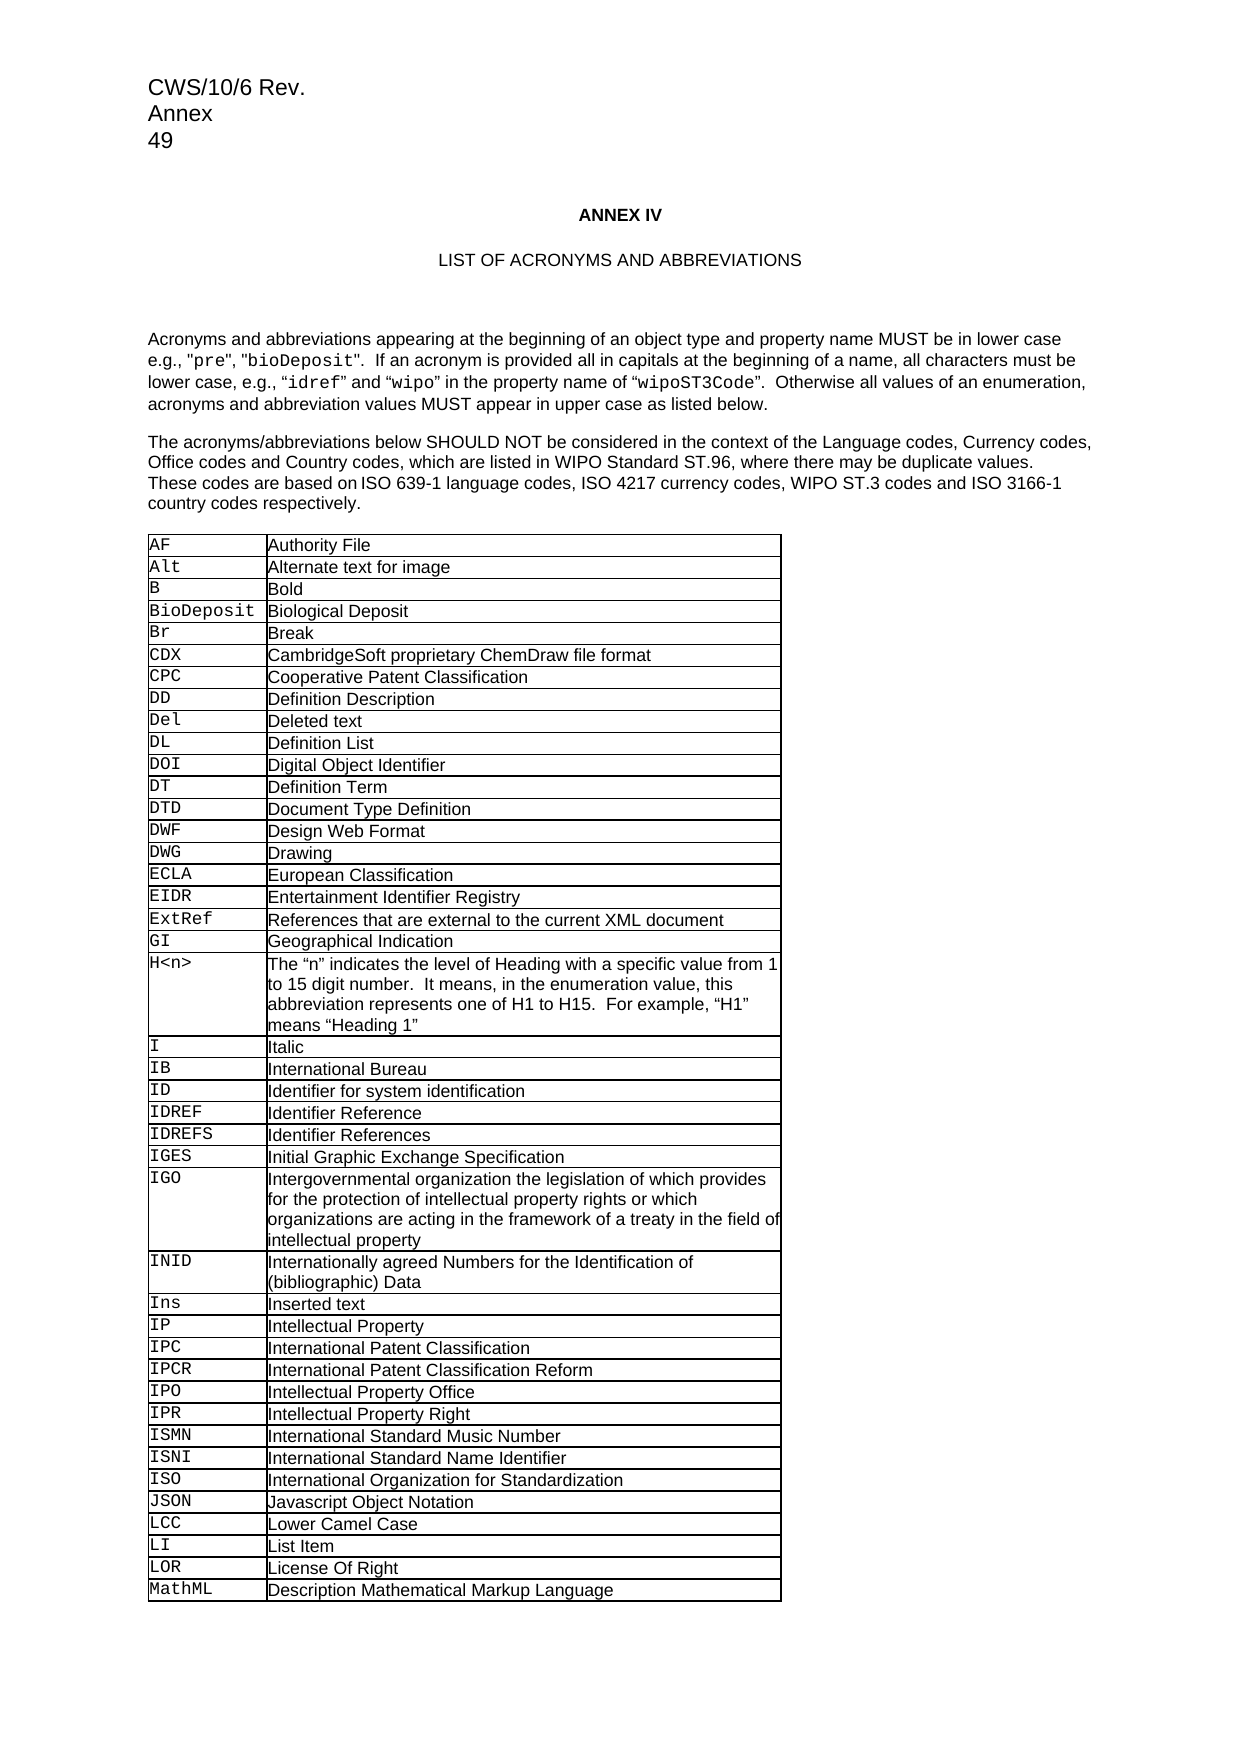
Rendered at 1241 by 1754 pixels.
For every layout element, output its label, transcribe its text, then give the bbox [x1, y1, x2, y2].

table_cell DWG [149, 843, 266, 863]
text The acronyms/abbreviations below SHOULD NOT be considered in the context of the Language codes, Currency codes, Office codes and Country codes, which are listed in WIPO Standard ST.96, where there may be duplicate values. These codes are based on ISO 639-1 language codes, ISO 4217 currency codes, WIPO ST.3 codes and ISO 3166-1 country codes respectively. [148, 432, 1093, 513]
table_cell ISMN [149, 1426, 266, 1446]
table_cell Design Web Format [268, 821, 780, 841]
table_cell Deleted text [268, 711, 780, 731]
table_cell Definition List [268, 733, 780, 753]
table_cell EIDR [149, 887, 266, 908]
table_cell European Classification [268, 865, 780, 885]
table_cell IPO [149, 1382, 266, 1402]
table_cell DL [149, 733, 266, 753]
table_cell Bold [268, 579, 780, 599]
table_cell ExtRef [149, 909, 266, 930]
table_cell I [149, 1037, 266, 1057]
table_cell IPCR [149, 1360, 266, 1380]
table_cell Alt [149, 557, 266, 578]
table_cell International Standard Music Number [268, 1426, 780, 1446]
table_cell JSON [149, 1492, 266, 1512]
table_cell Intellectual Property Right [268, 1404, 780, 1424]
table_cell Geographical Indication [268, 931, 780, 952]
table_cell CambridgeSoft proprietary ChemDraw file format [268, 645, 780, 666]
table_cell License Of Right [268, 1558, 780, 1578]
table_cell International Bureau [268, 1058, 780, 1079]
table_cell Identifier Reference [268, 1102, 780, 1123]
table_cell Initial Graphic Exchange Specification [268, 1146, 780, 1167]
table_cell Internationally agreed Numbers for the Identification of (bibliographic) Data [268, 1252, 780, 1292]
subtitle ANNEX IV [148, 204, 1093, 225]
table_cell CDX [149, 645, 266, 666]
table_cell The “n” indicates the level of Heading with a specific value from 1 to 15 digit number. It means, in the enumeration value, this abbreviation represents one of H1 to H15. For example, “H1” means “Heading 1” [268, 953, 780, 1035]
table_header Authority File [268, 535, 780, 556]
table_cell Entertainment Identifier Registry [268, 887, 780, 908]
table_cell Definition Term [268, 777, 780, 797]
table_cell International Patent Classification Reform [268, 1360, 780, 1380]
table_cell IDREFS [149, 1125, 266, 1145]
table_cell Digital Object Identifier [268, 755, 780, 775]
table_cell Italic [268, 1037, 780, 1057]
table_cell Alternate text for image [268, 557, 780, 578]
table_cell Document Type Definition [268, 799, 780, 819]
table_cell IGO [149, 1168, 266, 1250]
table_cell International Organization for Standardization [268, 1470, 780, 1490]
table_cell DOI [149, 755, 266, 775]
table_cell LI [149, 1536, 266, 1556]
table_cell ID [149, 1081, 266, 1101]
table_cell International Standard Name Identifier [268, 1448, 780, 1468]
table_cell ECLA [149, 865, 266, 885]
table_cell International Patent Classification [268, 1338, 780, 1358]
table_cell Intellectual Property Office [268, 1382, 780, 1402]
table_cell BioDeposit [149, 601, 266, 622]
table_cell Cooperative Patent Classification [268, 667, 780, 687]
table_cell IP [149, 1316, 266, 1336]
table_cell Identifier References [268, 1125, 780, 1145]
table_cell H<n> [149, 953, 266, 1035]
table_cell INID [149, 1252, 266, 1292]
table_cell Javascript Object Notation [268, 1492, 780, 1512]
table_cell IGES [149, 1146, 266, 1167]
table_cell Drawing [268, 843, 780, 863]
table_cell List Item [268, 1536, 780, 1556]
table_cell Identifier for system identification [268, 1081, 780, 1101]
table_cell Ins [149, 1294, 266, 1314]
table_cell Inserted text [268, 1294, 780, 1314]
table_cell Biological Deposit [268, 601, 780, 622]
table_cell DWF [149, 821, 266, 841]
text Acronyms and abbreviations appearing at the beginning of an object type and property name MUST be in lower case e.g., "pre", "bioDeposit". If an acronym is provided all in capitals at the beginning of a name, all characters must be lower case, e.g., “idref” and “wipo” in the property name of “wipoST3Code”. Otherwise all values of an enumeration, acronyms and abbreviation values MUST appear in upper case as listed below. [148, 329, 1093, 414]
table_cell Del [149, 711, 266, 731]
table_cell Br [149, 623, 266, 643]
subtitle LIST OF ACRONYMS AND ABBREVIATIONS [148, 250, 1093, 270]
table_cell Description Mathematical Markup Language [268, 1580, 780, 1600]
table_cell Definition Description [268, 689, 780, 709]
table_cell IPR [149, 1404, 266, 1424]
table_cell ISO [149, 1470, 266, 1490]
table_cell Break [268, 623, 780, 643]
table_cell GI [149, 931, 266, 952]
table_cell LOR [149, 1558, 266, 1578]
table_cell IB [149, 1058, 266, 1079]
table_cell Lower Camel Case [268, 1514, 780, 1534]
table_cell IDREF [149, 1102, 266, 1123]
table_cell Intergovernmental organization the legislation of which provides for the protection of intellectual property rights or which organizations are acting in the framework of a treaty in the field of intellectual property [268, 1168, 780, 1250]
table_cell DT [149, 777, 266, 797]
table_cell References that are external to the current XML document [268, 909, 780, 930]
table_cell B [149, 579, 266, 599]
table_cell DTD [149, 799, 266, 819]
table_cell Intellectual Property [268, 1316, 780, 1336]
table_cell MathML [149, 1580, 266, 1600]
table_cell DD [149, 689, 266, 709]
table_cell CPC [149, 667, 266, 687]
table_cell ISNI [149, 1448, 266, 1468]
table_cell LCC [149, 1514, 266, 1534]
table_cell IPC [149, 1338, 266, 1358]
table_header AF [149, 535, 266, 556]
